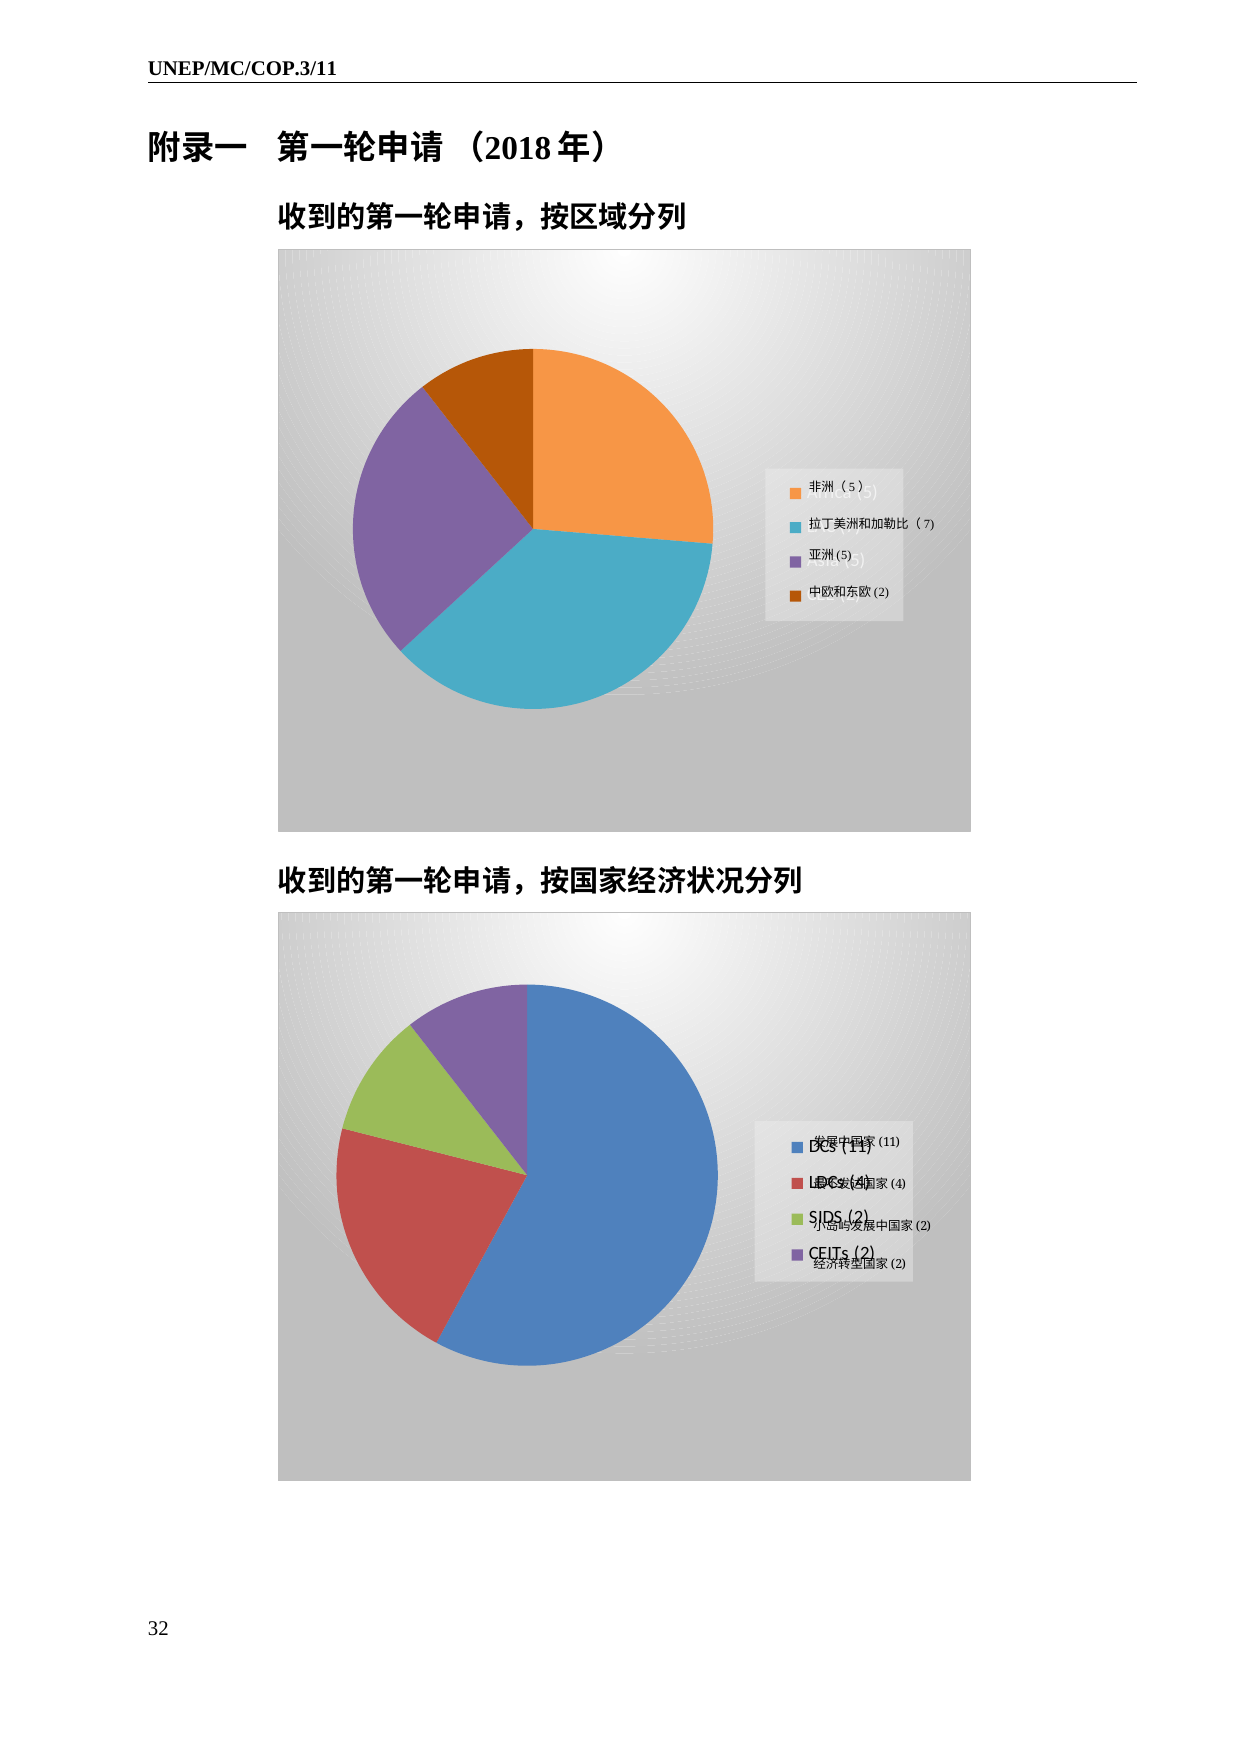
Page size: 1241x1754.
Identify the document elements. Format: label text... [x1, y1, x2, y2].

subtitle 收到的第一轮申请，按国家经济状况分列 [148, 857, 1137, 899]
subtitle 收到的第一轮申请，按区域分列 [148, 194, 1137, 236]
subtitle 附录一 第一轮申请 （2018年） [148, 121, 1137, 169]
